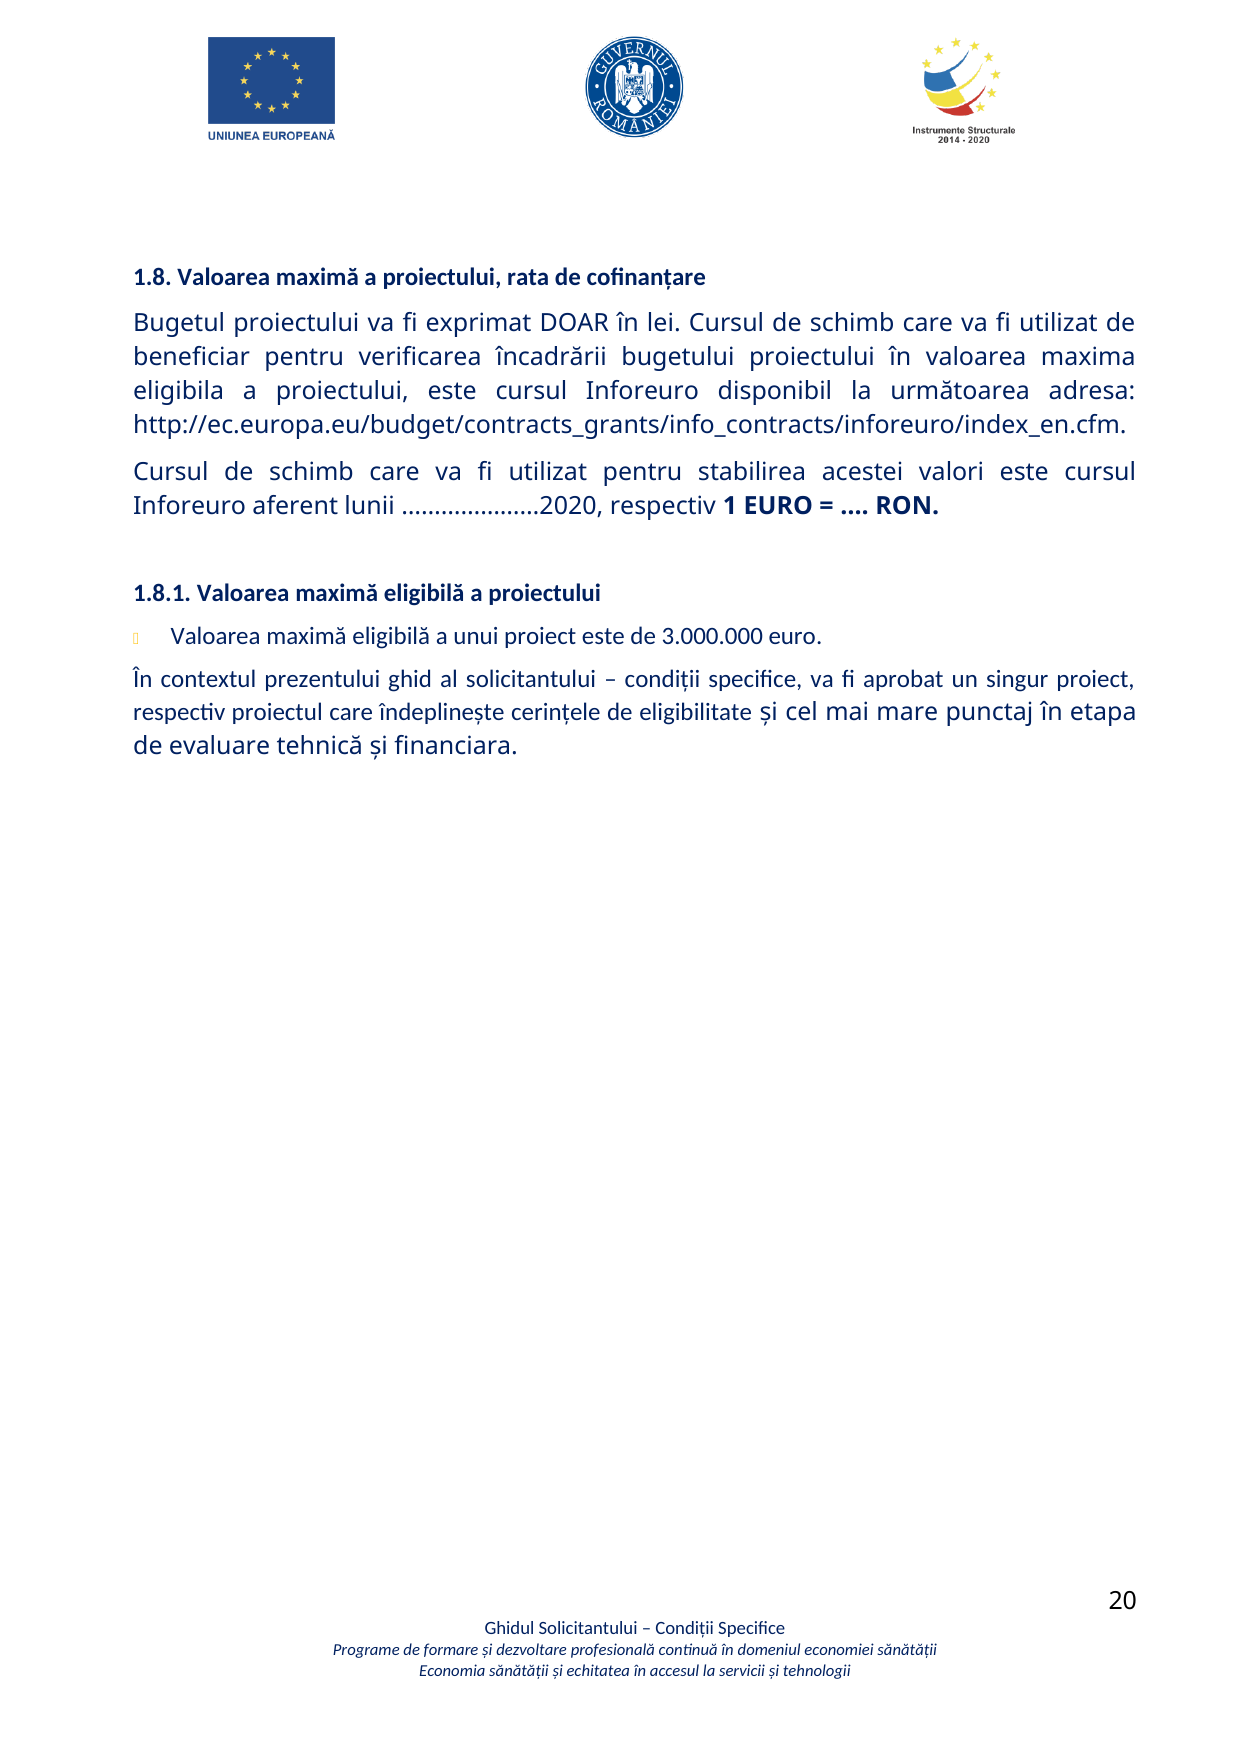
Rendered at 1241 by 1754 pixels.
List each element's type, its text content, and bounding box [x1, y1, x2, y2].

subtitle 1.8.1. Valoarea maximă eligibilă a proiectului [133, 577, 1137, 607]
subtitle 1.8. Valoarea maximă a proiectului, rata de cofinanțare [133, 262, 1137, 292]
picture [913, 37, 1015, 143]
picture [208, 37, 335, 140]
text În contextul prezentului ghid al solicitantului – condiții specifice, va fi aprobat un singur proiect, respectiv proiectul care îndeplinește cerințele de eligibilitate şi cel mai mare punctaj în etapa de evaluare tehnică și financiara. [133, 663, 1137, 762]
picture [584, 35, 684, 138]
text Cursul de schimb care va fi utilizat pentru stabilirea acestei valori este cursul Inforeuro aferent lunii …………………2020, respectiv 1 EURO = …. RON. [133, 453, 1137, 521]
list Valoarea maximă eligibilă a unui proiect este de 3.000.000 euro. [133, 620, 1137, 651]
text Bugetul proiectului va fi exprimat DOAR în lei. Cursul de schimb care va fi utilizat de beneficiar pentru verificarea încadrării bugetului proiectului în valoarea maxima eligibila a proiectului, este cursul Inforeuro disponibil la următoarea adresa: http://ec.europa.eu/budget/contracts_grants/info_contracts/inforeuro/index_en.cfm. [133, 304, 1137, 441]
